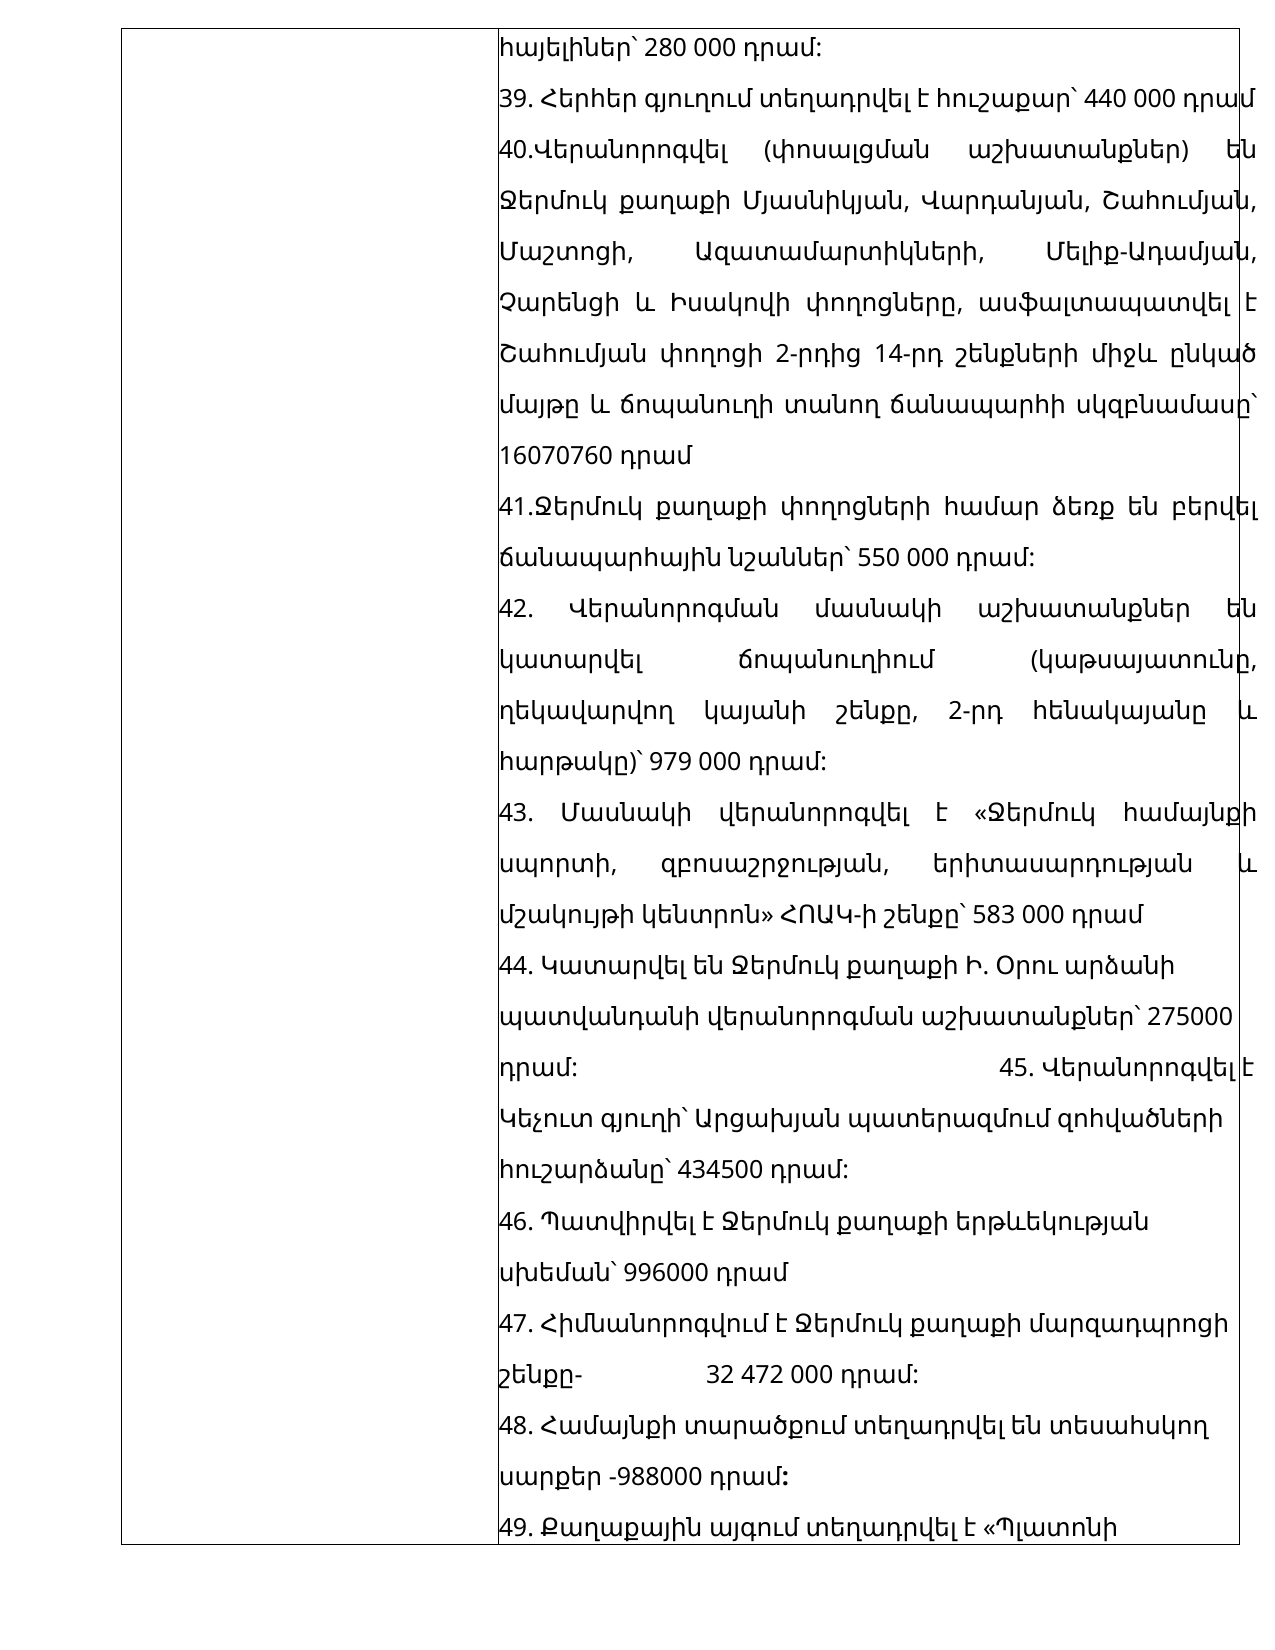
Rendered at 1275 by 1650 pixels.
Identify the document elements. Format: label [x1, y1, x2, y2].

table_cell [122, 29, 498, 1543]
table_cell [499, 29, 1239, 1543]
